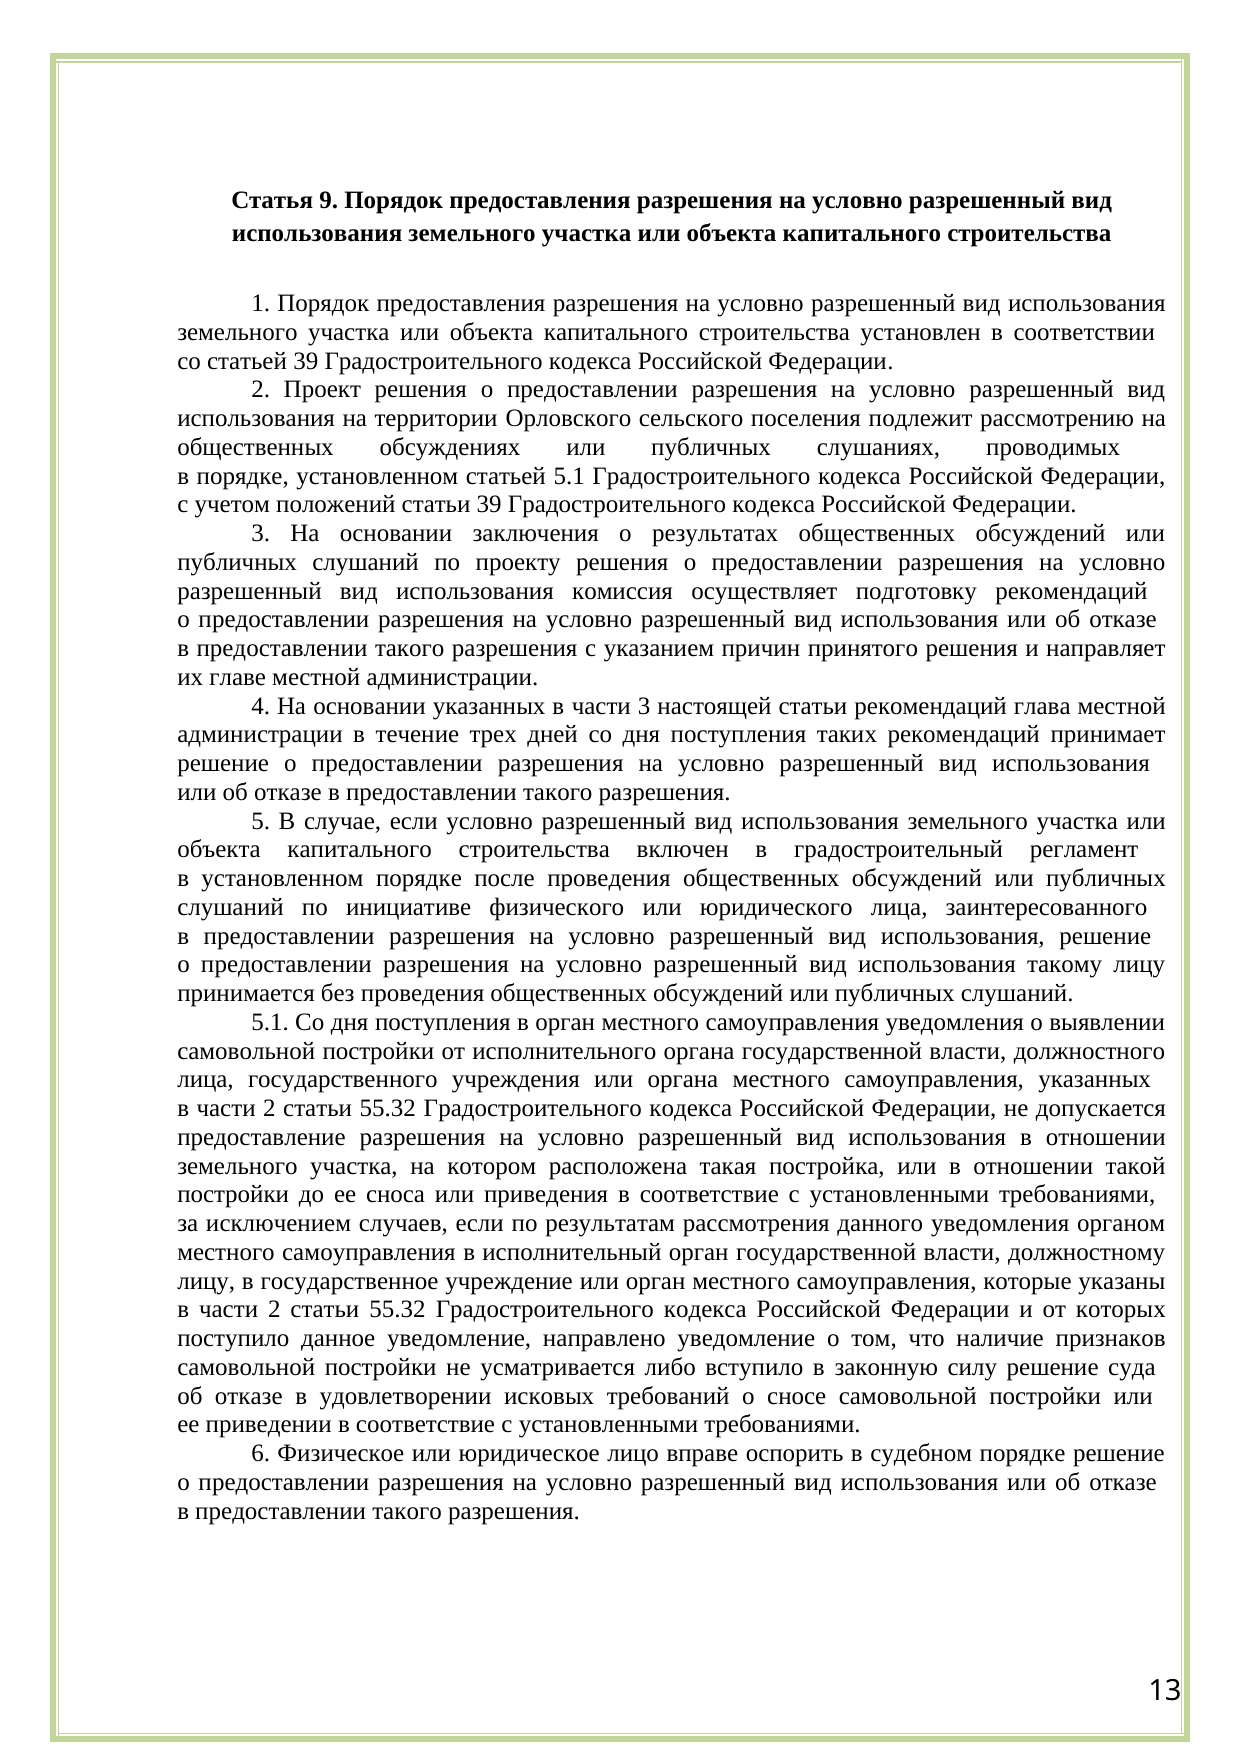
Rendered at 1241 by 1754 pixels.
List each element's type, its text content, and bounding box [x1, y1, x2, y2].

text 4. На основании указанных в части 3 настоящей статьи рекомендаций глава местной администрации в течение трех дней со дня поступления таких рекомендаций принимает решение о предоставлении разрешения на условно разрешенный вид использования или об отказе в предоставлении такого разрешения. [177, 691, 1166, 806]
text 1. Порядок предоставления разрешения на условно разрешенный вид использования земельного участка или объекта капитального строительства установлен в соответствии со статьей 39 Градостроительного кодекса Российской Федерации. [177, 288, 1166, 374]
text 5. В случае, если условно разрешенный вид использования земельного участка или объекта капитального строительства включен в градостроительный регламент в установленном порядке после проведения общественных обсуждений или публичных слушаний по инициативе физического или юридического лица, заинтересованного в предоставлении разрешения на условно разрешенный вид использования, решение о предоставлении разрешения на условно разрешенный вид использования такому лицу принимается без проведения общественных обсуждений или публичных слушаний. [177, 806, 1166, 1007]
text 5.1. Со дня поступления в орган местного самоуправления уведомления о выявлении самовольной постройки от исполнительного органа государственной власти, должностного лица, государственного учреждения или органа местного самоуправления, указанных в части 2 статьи 55.32 Градостроительного кодекса Российской Федерации, не допускается предоставление разрешения на условно разрешенный вид использования в отношении земельного участка, на котором расположена такая постройка, или в отношении такой постройки до ее сноса или приведения в соответствие с установленными требованиями, за исключением случаев, если по результатам рассмотрения данного уведомления органом местного самоуправления в исполнительный орган государственной власти, должностному лицу, в государственное учреждение или орган местного самоуправления, которые указаны в части 2 статьи 55.32 Градостроительного кодекса Российской Федерации и от которых поступило данное уведомление, направлено уведомление о том, что наличие признаков самовольной постройки не усматривается либо вступило в законную силу решение суда об отказе в удовлетворении исковых требований о сносе самовольной постройки или ее приведении в соответствие с установленными требованиями. [177, 1007, 1166, 1438]
text 3. На основании заключения о результатах общественных обсуждений или публичных слушаний по проекту решения о предоставлении разрешения на условно разрешенный вид использования комиссия осуществляет подготовку рекомендаций о предоставлении разрешения на условно разрешенный вид использования или об отказе в предоставлении такого разрешения с указанием причин принятого решения и направляет их главе местной администрации. [177, 518, 1166, 691]
text 2. Проект решения о предоставлении разрешения на условно разрешенный вид использования на территории Орловского сельского поселения подлежит рассмотрению на общественных обсуждениях или публичных слушаниях, проводимых в порядке, установленном статьей 5.1 Градостроительного кодекса Российской Федерации, с учетом положений статьи 39 Градостроительного кодекса Российской Федерации. [177, 374, 1166, 518]
text 6. Физическое или юридическое лицо вправе оспорить в судебном порядке решение о предоставлении разрешения на условно разрешенный вид использования или об отказе в предоставлении такого разрешения. [177, 1438, 1166, 1524]
subtitle Статья 9. Порядок предоставления разрешения на условно разрешенный вид использования земельного участка или объекта капитального строительства [177, 185, 1166, 247]
